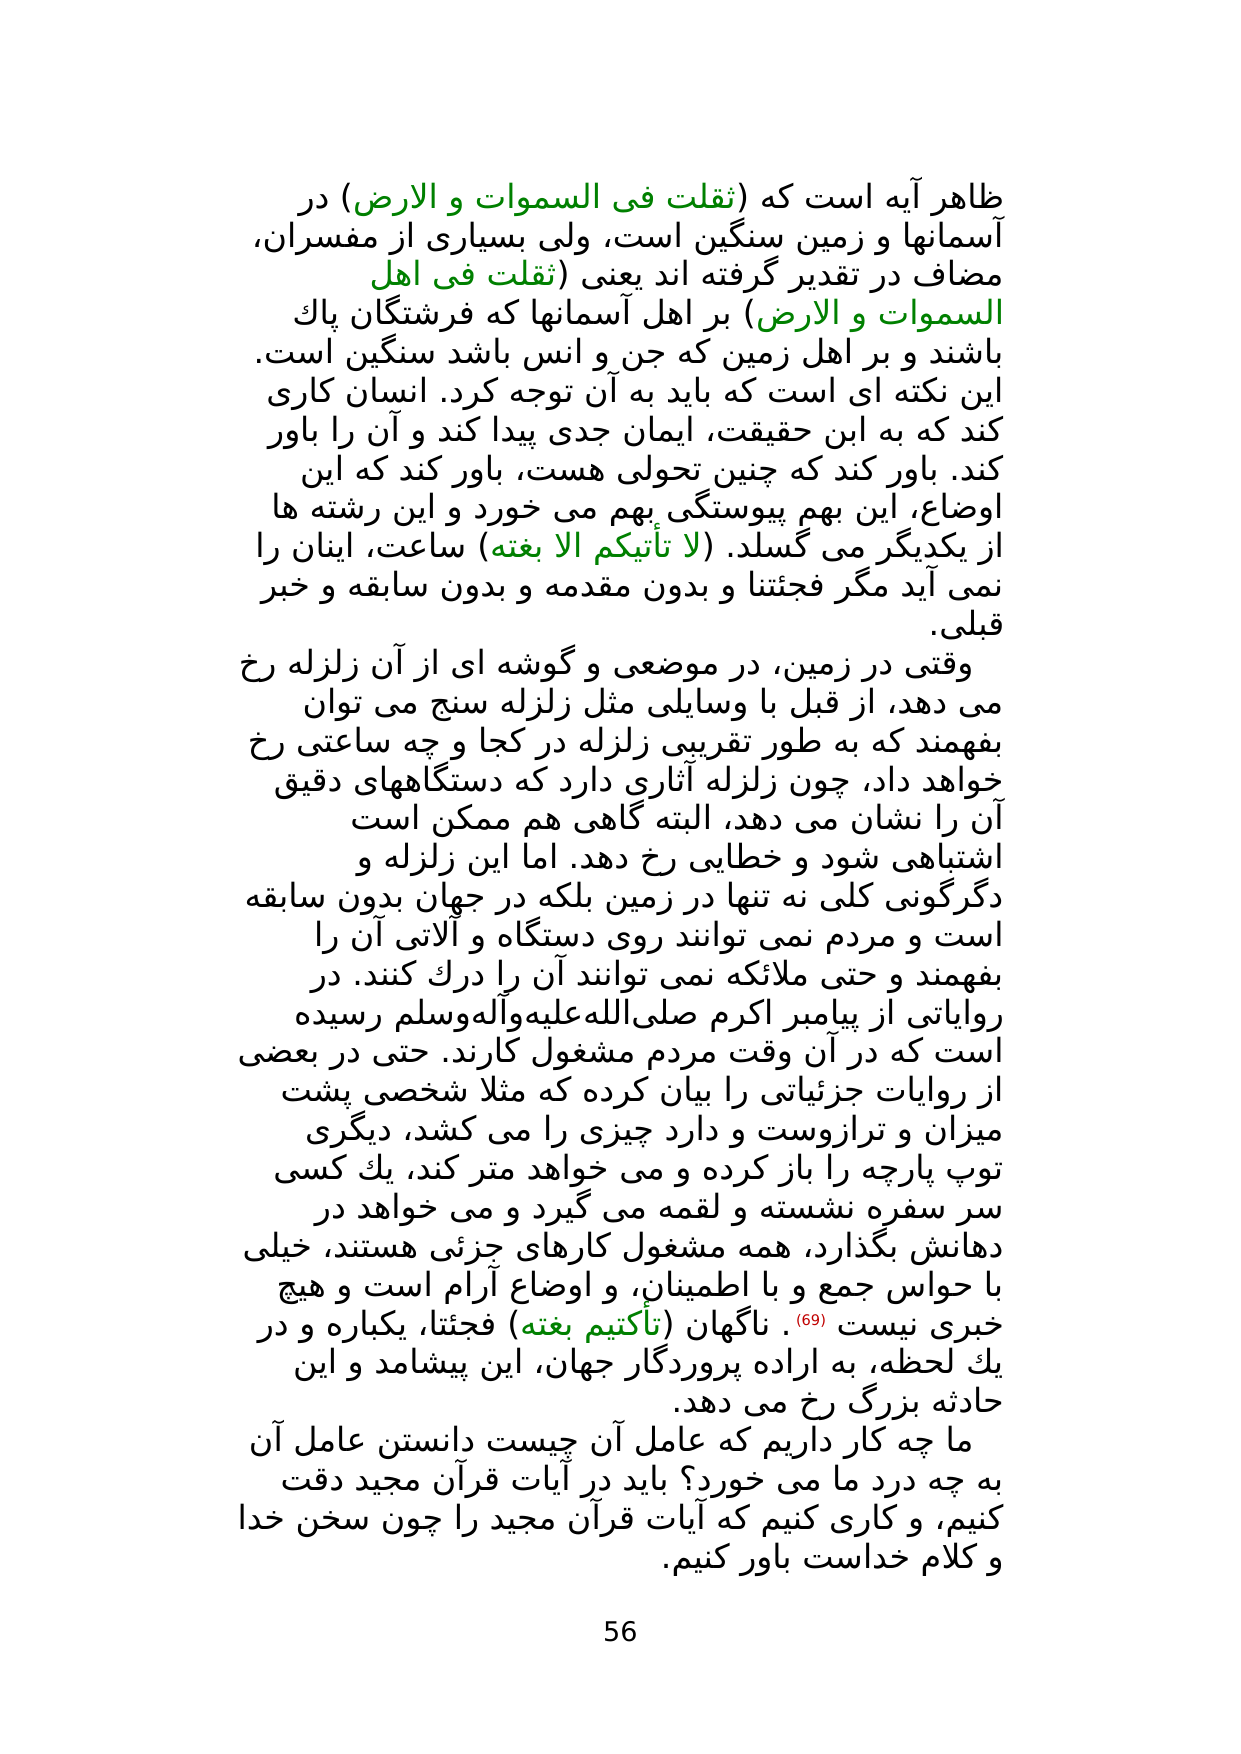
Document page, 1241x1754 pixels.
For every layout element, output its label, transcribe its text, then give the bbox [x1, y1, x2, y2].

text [236, 177, 1004, 643]
text وقتى در زمين، در موضعى و گوشه اى از آن زلزله رخ مى دهد، از قبل با وسايلى مثل زلزله سنج مى توان بفهمند كه به طور تقريبى زلزله در كجا و چه ساعتى رخ خواهد داد، چون زلزله آثارى دارد كه دستگاههاى دقيق آن را نشان مى دهد، البته گاهى هم ممكن است اشتباهى شود و خطايى رخ دهد. اما اين زلزله و دگرگونى كلى نه تنها در زمين بلكه در جهان بدون سابقه است و مردم نمى توانند روى دستگاه و آلاتى آن را بفهمند و حتى ملائكه نمى توانند آن را درك كنند. در رواياتى از پيامبر اكرم صلى‌الله‌عليه‌وآله‌وسلم رسيده است كه در آن وقت مردم مشغول كارند. حتى در بعضى از روايات جزئياتى را بيان كرده كه مثلا شخصى پشت ميزان و ترازوست و دارد چيزى را مى كشد، ديگرى توپ پارچه را باز كرده و مى خواهد متر كند، يك كسى سر سفره نشسته و لقمه مى گيرد و مى خواهد در دهانش بگذارد، همه مشغول كارهاى جزئى هستند، خيلى با حواس جمع و با اطمينان، و اوضاع آرام است و هيچ خبرى نيست (69) . ناگهان (تأكتيم بغته) فجئتا، يكباره و در يك لحظه، به اراده پروردگار جهان، اين پيشامد و اين حادثه بزرگ رخ مى دهد. [236, 643, 1004, 1421]
text ما چه كار داريم كه عامل آن چيست دانستن عامل آن به چه درد ما مى خورد؟ بايد در آيات قرآن مجيد دقت كنيم، و كارى كنيم كه آيات قرآن مجيد را چون سخن خدا و كلام خداست باور كنيم. [236, 1421, 1004, 1576]
